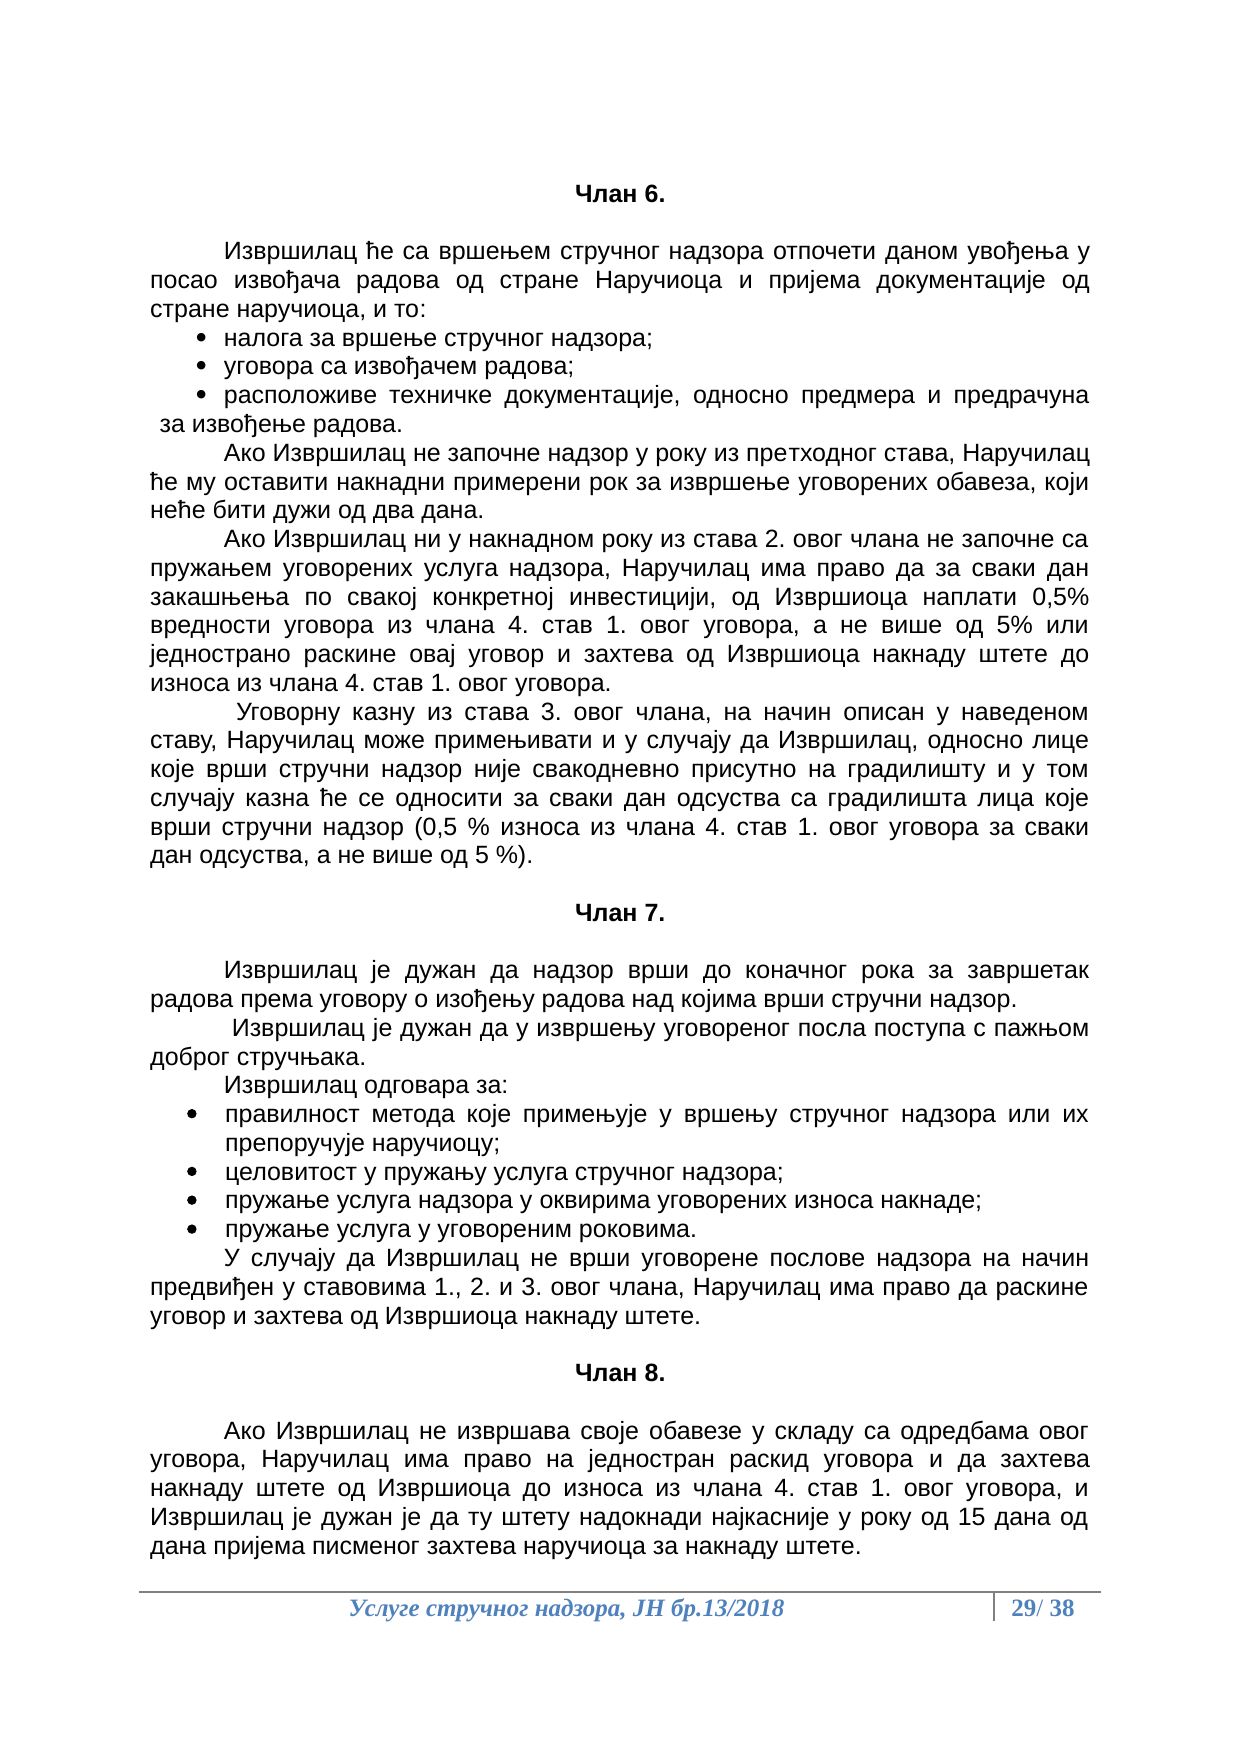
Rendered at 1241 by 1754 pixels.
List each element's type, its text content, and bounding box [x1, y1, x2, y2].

text Извршилац одговара за: [150, 1070, 1090, 1099]
text Члан 6. [150, 179, 1090, 207]
list пружање услуга надзора у оквирима уговорених износа накнаде; [187, 1186, 1090, 1214]
text Извршилац ће са вршењем стручног надзора отпочети даном увођења у посао извођача радова од стране Наручиоца и пријема документације од стране наручиоца, и то: [150, 236, 1090, 322]
text Ако Извршилац ни у накнадном року из става 2. овог члана не започне са пружањем уговорених услуга надзора, Наручилац има право да за сваки дан закашњења по свакој конкретној инвестицији, од Извршиоца наплати 0,5% вредности уговора из члана 4. став 1. овог уговора, а не више од 5% или једнострано раскине овај уговор и захтева од Извршиоца накнаду штете до износа из члана 4. став 1. овог уговора. [150, 524, 1090, 697]
list пружање услуга у уговореним роковима. [187, 1214, 1090, 1243]
text Извршилац је дужан да надзор врши до коначног рока за завршетак радова према уговору о изођењу радова над којима врши стручни надзор. [150, 955, 1090, 1013]
list правилност метода које примењује у вршењу стручног надзора или их препоручује наручиоцу; [187, 1099, 1090, 1157]
list налога за вршење стручног надзора; [197, 322, 1090, 351]
text Извршилац је дужан да у извршењу уговореног посла поступа с пажњом доброг стручњака. [150, 1013, 1090, 1070]
list уговора са извођачем радова; [197, 351, 1090, 380]
text Ако Извршилац не извршава своје обавезе у складу са одредбама овог уговора, Наручилац има право на једностран раскид уговора и да захтева накнаду штете од Извршиоца до износа из члана 4. став 1. овог уговора, и Извршилац је дужан је да ту штету надокнади најкасније у року од 15 дана од дана пријема писменог захтева наручиоца за накнаду штете. [150, 1416, 1090, 1559]
text У случају да Извршилац не врши уговорене послове надзора на начин предвиђен у ставовима 1., 2. и 3. овог члана, Наручилац има право да раскине уговор и захтева од Извршиоца накнаду штете. [150, 1243, 1090, 1329]
text Члан 7. [150, 898, 1090, 927]
text Члан 8. [150, 1358, 1090, 1387]
list расположиве техничке документације, односно предмера и предрачуна за извођење радова. [159, 380, 1090, 438]
text Ако Извршилац не започне надзор у року из претходног става, Наручилац ће му оставити накнадни примерени рок за извршење уговорених обавеза, који неће бити дужи од два дана. [150, 438, 1090, 524]
text Уговорну казну из става 3. овог члана, на начин описан у наведеном ставу, Наручилац може примењивати и у случају да Извршилац, односно лице које врши стручни надзор није свакодневно присутно на градилишту и у том случају казна ће се односити за сваки дан одсуства са градилишта лица које врши стручни надзор (0,5 % износа из члана 4. став 1. овог уговора за сваки дан одсуства, а не више од 5 %). [150, 697, 1090, 869]
list целовитост у пружању услуга стручног надзора; [187, 1157, 1090, 1186]
